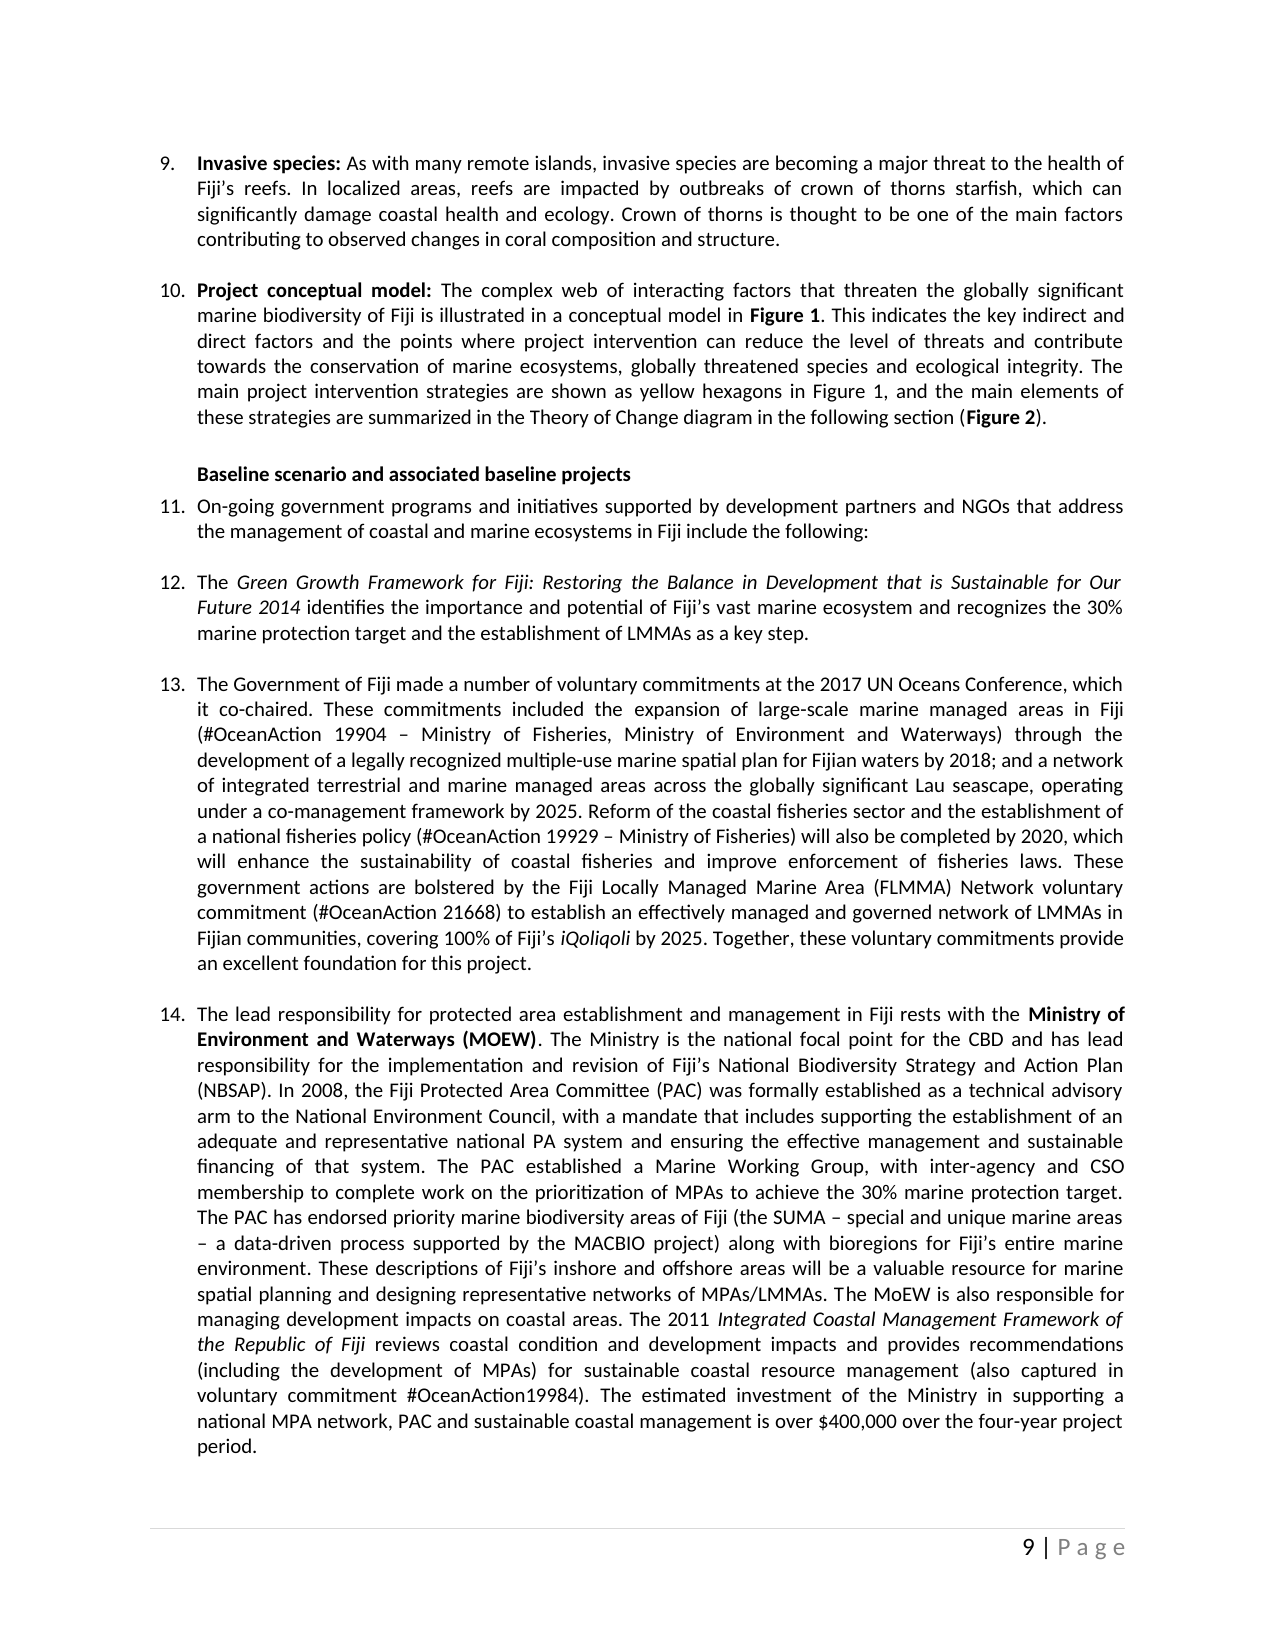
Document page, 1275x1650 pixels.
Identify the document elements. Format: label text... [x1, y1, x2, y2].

list Project conceptual model: The complex web of interacting factors that threaten the globally significant marine biodiversity of Fiji is illustrated in a conceptual model in Figure 1. This indicates the key indirect and direct factors and the points where project intervention can reduce the level of threats and contribute towards the conservation of marine ecosystems, globally threatened species and ecological integrity. The main project intervention strategies are shown as yellow hexagons in Figure 1, and the main elements of these strategies are summarized in the Theory of Change diagram in the following section (Figure 2). [159, 277, 1125, 429]
list The Government of Fiji made a number of voluntary commitments at the 2017 UN Oceans Conference, which it co-chaired. These commitments included the expansion of large-scale marine managed areas in Fiji (#OceanAction 19904 – Ministry of Fisheries, Ministry of Environment and Waterways) through the development of a legally recognized multiple-use marine spatial plan for Fijian waters by 2018; and a network of integrated terrestrial and marine managed areas across the globally significant Lau seascape, operating under a co-management framework by 2025. Reform of the coastal fisheries sector and the establishment of a national fisheries policy (#OceanAction 19929 – Ministry of Fisheries) will also be completed by 2020, which will enhance the sustainability of coastal fisheries and improve enforcement of fisheries laws. These government actions are bolstered by the Fiji Locally Managed Marine Area (FLMMA) Network voluntary commitment (#OceanAction 21668) to establish an effectively managed and governed network of LMMAs in Fijian communities, covering 100% of Fiji’s iQoliqoli by 2025. Together, these voluntary commitments provide an excellent foundation for this project. [159, 671, 1125, 976]
list The lead responsibility for protected area establishment and management in Fiji rests with the Ministry of Environment and Waterways (MOEW). The Ministry is the national focal point for the CBD and has lead responsibility for the implementation and revision of Fiji’s National Biodiversity Strategy and Action Plan (NBSAP). In 2008, the Fiji Protected Area Committee (PAC) was formally established as a technical advisory arm to the National Environment Council, with a mandate that includes supporting the establishment of an adequate and representative national PA system and ensuring the effective management and sustainable financing of that system. The PAC established a Marine Working Group, with inter-agency and CSO membership to complete work on the prioritization of MPAs to achieve the 30% marine protection target. The PAC has endorsed priority marine biodiversity areas of Fiji (the SUMA – special and unique marine areas – a data-driven process supported by the MACBIO project) along with bioregions for Fiji’s entire marine environment. These descriptions of Fiji’s inshore and offshore areas will be a valuable resource for marine spatial planning and designing representative networks of MPAs/LMMAs. The MoEW is also responsible for managing development impacts on coastal areas. The 2011 Integrated Coastal Management Framework of the Republic of Fiji reviews coastal condition and development impacts and provides recommendations (including the development of MPAs) for sustainable coastal resource management (also captured in voluntary commitment #OceanAction19984). The estimated investment of the Ministry in supporting a national MPA network, PAC and sustainable coastal management is over $400,000 over the four-year project period. [159, 1001, 1125, 1459]
list On-going government programs and initiatives supported by development partners and NGOs that address the management of coastal and marine ecosystems in Fiji include the following: [159, 493, 1125, 544]
list The Green Growth Framework for Fiji: Restoring the Balance in Development that is Sustainable for Our Future 2014 identifies the importance and potential of Fiji’s vast marine ecosystem and recognizes the 30% marine protection target and the establishment of LMMAs as a key step. [159, 569, 1125, 645]
list Invasive species: As with many remote islands, invasive species are becoming a major threat to the health of Fiji’s reefs. In localized areas, reefs are impacted by outbreaks of crown of thorns starfish, which can significantly damage coastal health and ecology. Crown of thorns is thought to be one of the main factors contributing to observed changes in coral composition and structure. [159, 150, 1125, 252]
text Baseline scenario and associated baseline projects [197, 461, 1125, 487]
